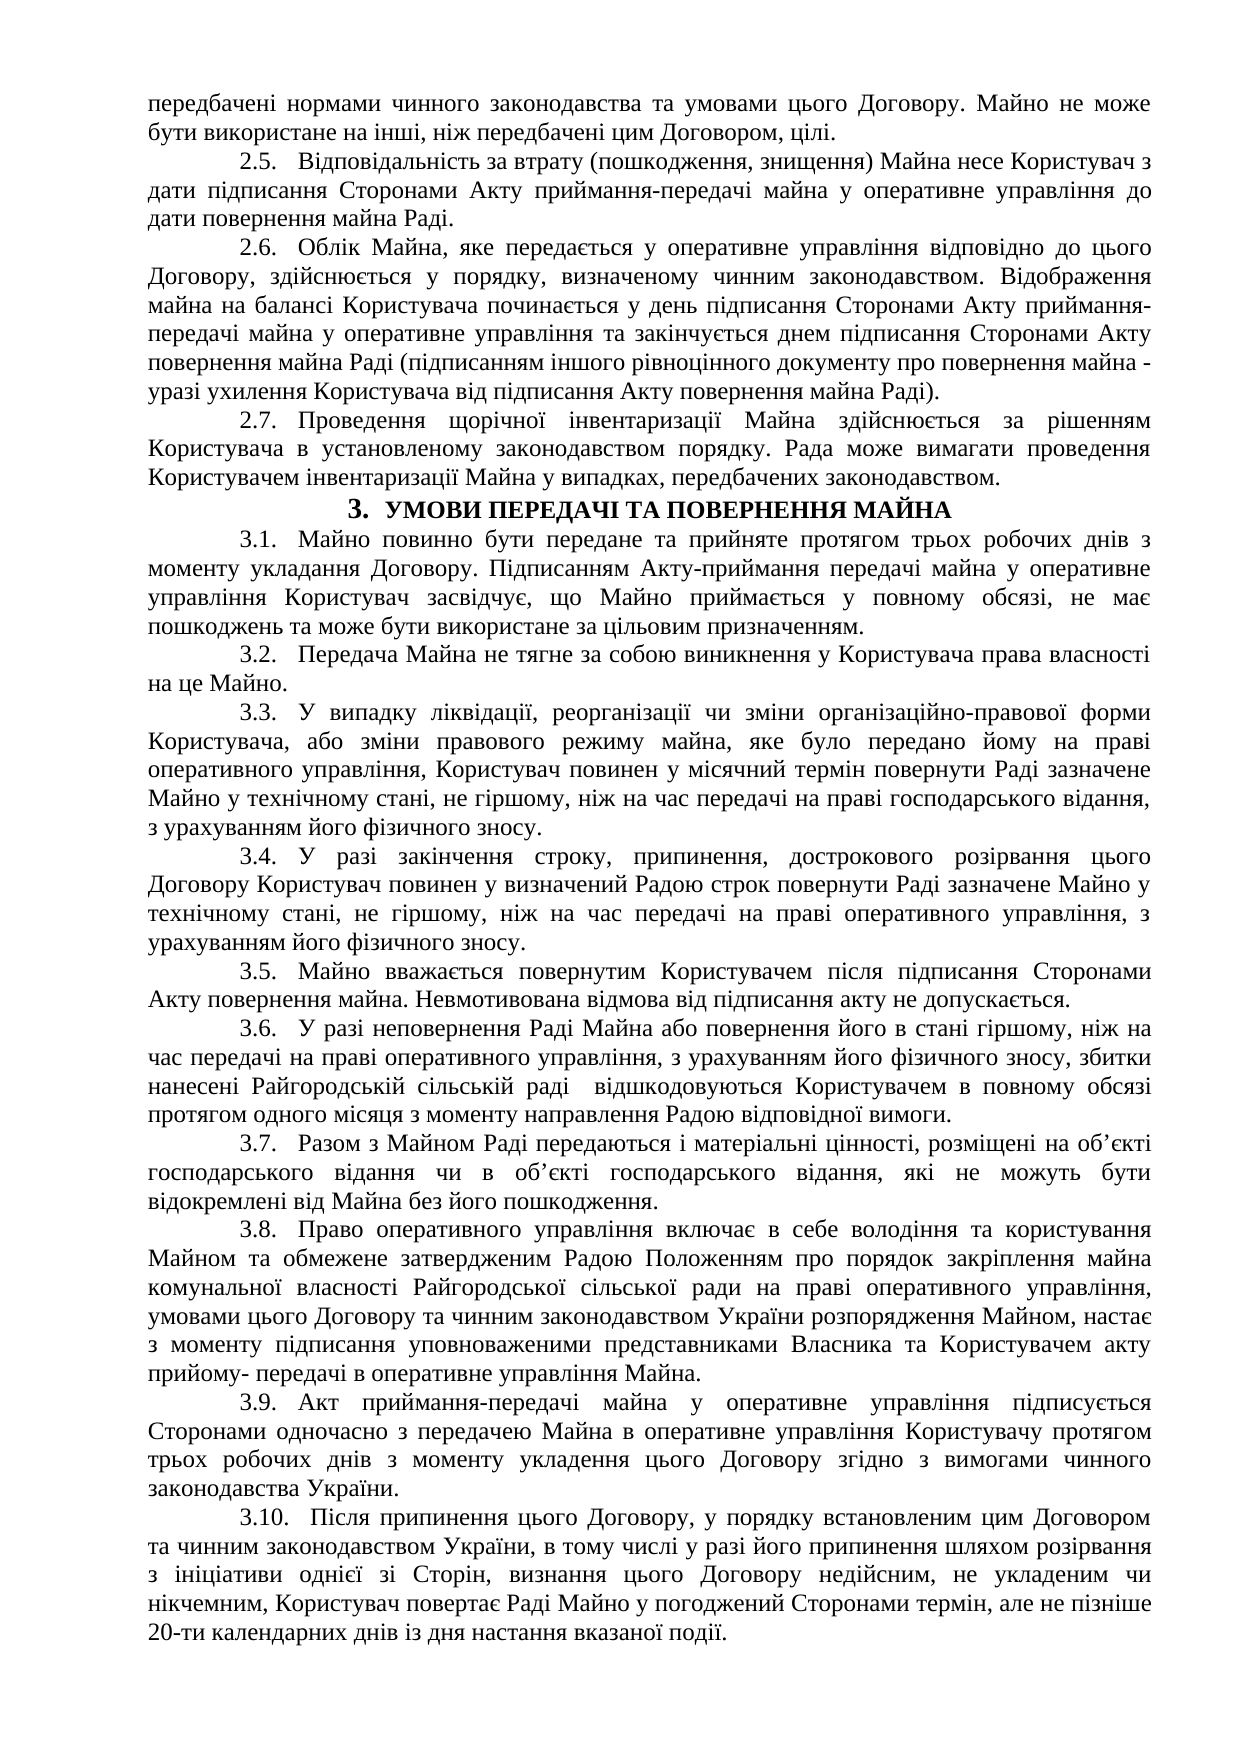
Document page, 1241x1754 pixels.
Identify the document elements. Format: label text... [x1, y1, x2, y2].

list Акт приймання-передачі майна у оперативне управління підписується Сторонами одночасно з передачею Майна в оперативне управління Користувачу протягом трьох робочих днів з моменту укладення цього Договору згідно з вимогами чинного законодавства України. [148, 1387, 1152, 1502]
list У випадку ліквідації, реорганізації чи зміни організаційно-правової форми Користувача, або зміни правового режиму майна, яке було передано йому на праві оперативного управління, Користувач повинен у місячний термін повернути Раді зазначене Майно у технічному стані, не гіршому, ніж на час передачі на праві господарського відання, з урахуванням його фізичного зносу. [148, 697, 1152, 841]
list Разом з Майном Раді передаються і матеріальні цінності, розміщені на об’єкті господарського відання чи в об’єкті господарського відання, які не можуть бути відокремлені від Майна без його пошкодження. [148, 1128, 1152, 1214]
list Після припинення цього Договору, у порядку встановленим цим Договором та чинним законодавством України, в тому числі у разі його припинення шляхом розірвання з ініціативи однієї зі Сторін, визнання цього Договору недійсним, не укладеним чи нікчемним, Користувач повертає Раді Майно у погоджений Сторонами термін, але не пізніше 20-ти календарних днів із дня настання вказаної події. [148, 1502, 1152, 1646]
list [148, 88, 1152, 146]
list Облік Майна, яке передається у оперативне управління відповідно до цього Договору, здійснюється у порядку, визначеному чинним законодавством. Відображення майна на балансі Користувача починається у день підписання Сторонами Акту приймання-передачі майна у оперативне управління та закінчується днем підписання Сторонами Акту повернення майна Раді (підписанням іншого рівноцінного документу про повернення майна - уразі ухилення Користувача від підписання Акту повернення майна Раді). [148, 232, 1152, 405]
list УМОВИ ПЕРЕДАЧІ ТА ПОВЕРНЕННЯ МАЙНА [148, 491, 1152, 524]
list Передача Майна не тягне за собою виникнення у Користувача права власності на це Майно. [148, 639, 1152, 697]
list Проведення щорічної інвентаризації Майна здійснюється за рішенням Користувача в установленому законодавством порядку. Рада може вимагати проведення Користувачем інвентаризації Майна у випадках, передбачених законодавством. [148, 405, 1152, 491]
list У разі закінчення строку, припинення, дострокового розірвання цього Договору Користувач повинен у визначений Радою строк повернути Раді зазначене Майно у технічному стані, не гіршому, ніж на час передачі на праві оперативного управління, з урахуванням його фізичного зносу. [148, 841, 1152, 956]
list Майно вважається повернутим Користувачем після підписання Сторонами Акту повернення майна. Невмотивована відмова від підписання акту не допускається. [148, 956, 1152, 1013]
list У разі неповернення Раді Майна або повернення його в стані гіршому, ніж на час передачі на праві оперативного управління, з урахуванням його фізичного зносу, збитки нанесені Райгородській сільській раді відшкодовуються Користувачем в повному обсязі протягом одного місяця з моменту направлення Радою відповідної вимоги. [148, 1013, 1152, 1128]
list Відповідальність за втрату (пошкодження, знищення) Майна несе Користувач з дати підписання Сторонами Акту приймання-передачі майна у оперативне управління до дати повернення майна Раді. [148, 146, 1152, 232]
list Майно повинно бути передане та прийняте протягом трьох робочих днів з моменту укладання Договору. Підписанням Акту-приймання передачі майна у оперативне управління Користувач засвідчує, що Майно приймається у повному обсязі, не має пошкоджень та може бути використане за цільовим призначенням. [148, 524, 1152, 639]
list Право оперативного управління включає в себе володіння та користування Майном та обмежене затвердженим Радою Положенням про порядок закріплення майна комунальної власності Райгородської сільської ради на праві оперативного управління, умовами цього Договору та чинним законодавством України розпорядження Майном, настає з моменту підписання уповноваженими представниками Власника та Користувачем акту прийому- передачі в оперативне управління Майна. [148, 1214, 1152, 1387]
